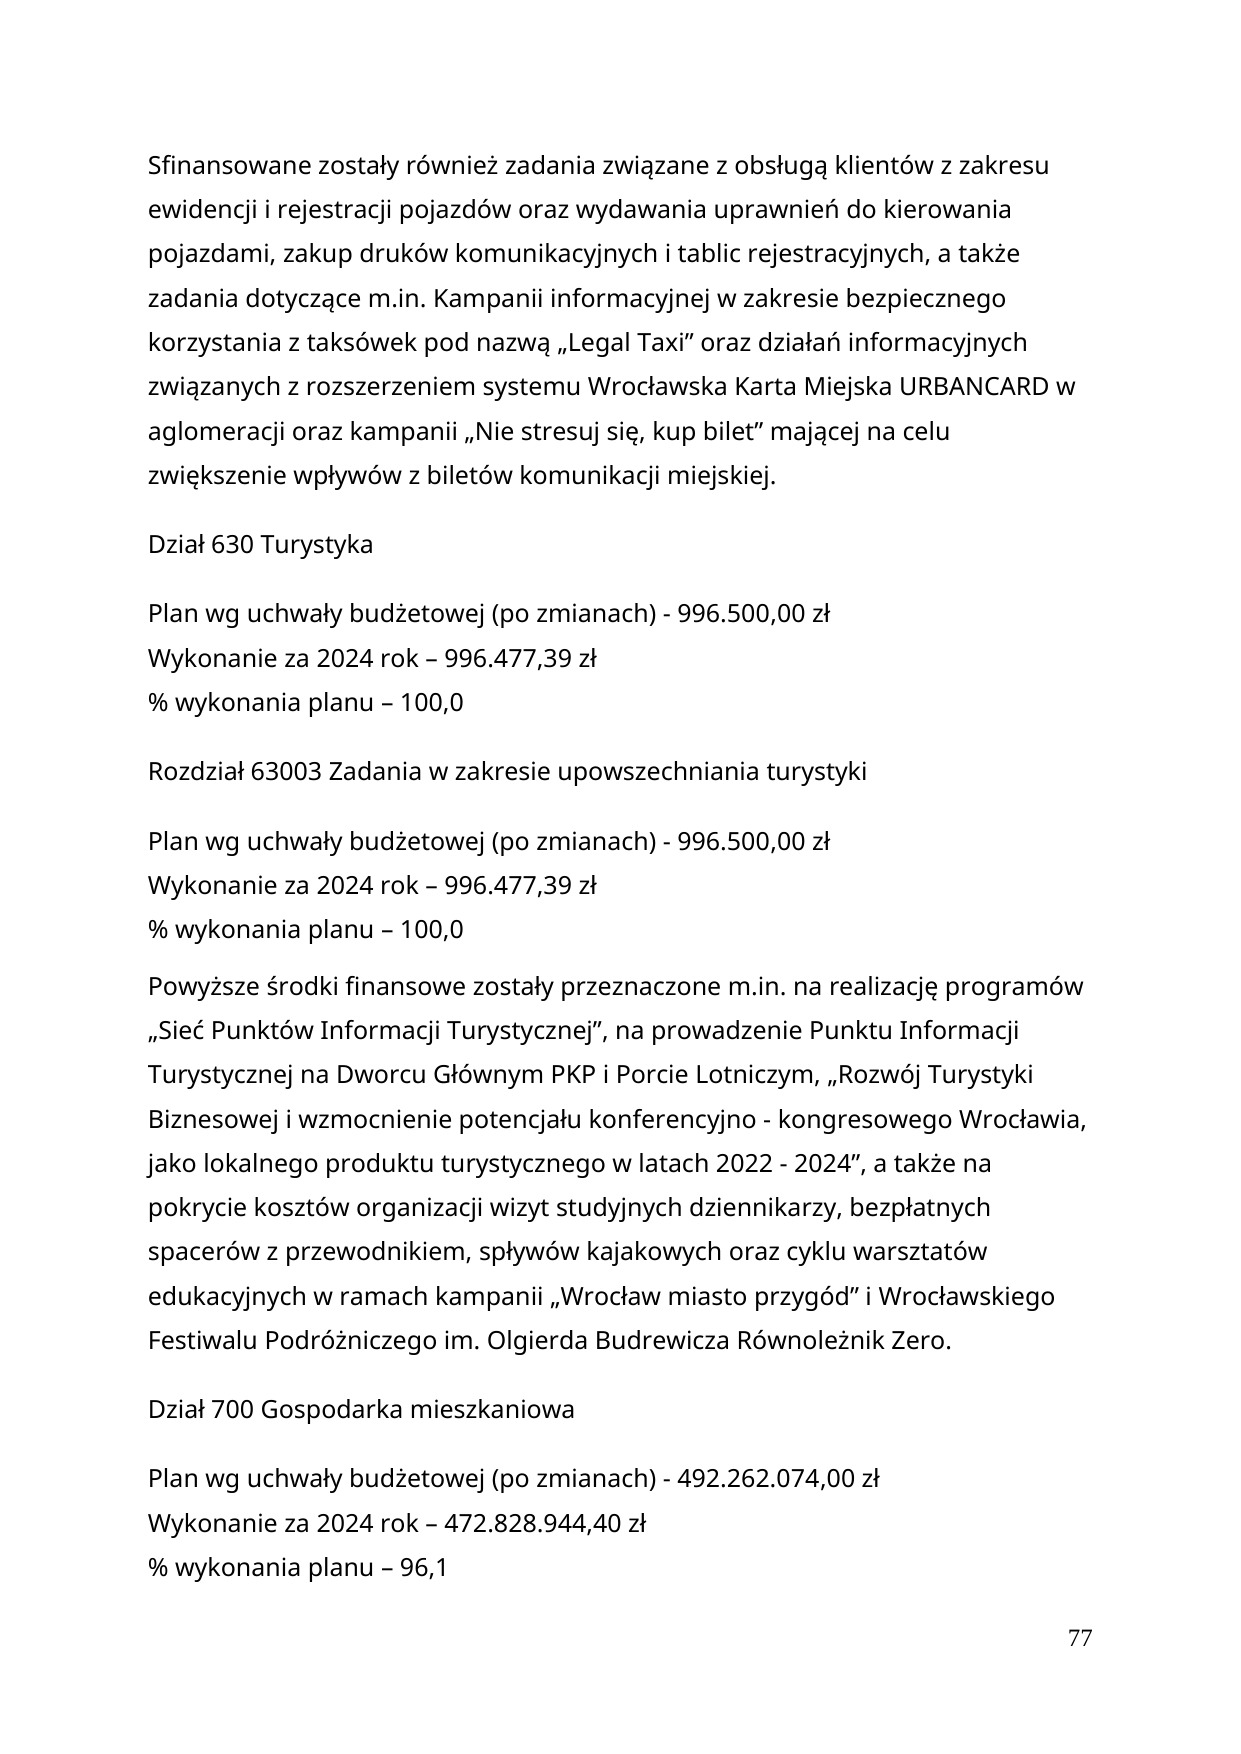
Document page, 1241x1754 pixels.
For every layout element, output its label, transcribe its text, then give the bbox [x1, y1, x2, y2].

text % wykonania planu – 100,0 [148, 684, 1093, 719]
text % wykonania planu – 100,0 [148, 912, 1093, 946]
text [148, 148, 1093, 492]
text Dział 700 Gospodarka mieszkaniowa [148, 1392, 1093, 1426]
text Plan wg uchwały budżetowej (po zmianach) - 996.500,00 zł [148, 596, 1093, 630]
text Dział 630 Turystyka [148, 527, 1093, 561]
text Powyższe środki finansowe zostały przeznaczone m.in. na realizację programów „Sieć Punktów Informacji Turystycznej”, na prowadzenie Punktu Informacji Turystycznej na Dworcu Głównym PKP i Porcie Lotniczym, „Rozwój Turystyki Biznesowej i wzmocnienie potencjału konferencyjno - kongresowego Wrocławia, jako lokalnego produktu turystycznego w latach 2022 - 2024”, a także na pokrycie kosztów organizacji wizyt studyjnych dziennikarzy, bezpłatnych spacerów z przewodnikiem, spływów kajakowych oraz cyklu warsztatów edukacyjnych w ramach kampanii „Wrocław miasto przygód” i Wrocławskiego Festiwalu Podróżniczego im. Olgierda Budrewicza Równoleżnik Zero. [148, 968, 1093, 1357]
text Wykonanie za 2024 rok – 996.477,39 zł [148, 640, 1093, 674]
text Plan wg uchwały budżetowej (po zmianach) - 492.262.074,00 zł [148, 1461, 1093, 1495]
text Wykonanie za 2024 rok – 472.828.944,40 zł [148, 1505, 1093, 1539]
text Wykonanie za 2024 rok – 996.477,39 zł [148, 867, 1093, 901]
text Rozdział 63003 Zadania w zakresie upowszechniania turystyki [148, 754, 1093, 788]
text Plan wg uchwały budżetowej (po zmianach) - 996.500,00 zł [148, 823, 1093, 857]
text % wykonania planu – 96,1 [148, 1550, 1093, 1584]
